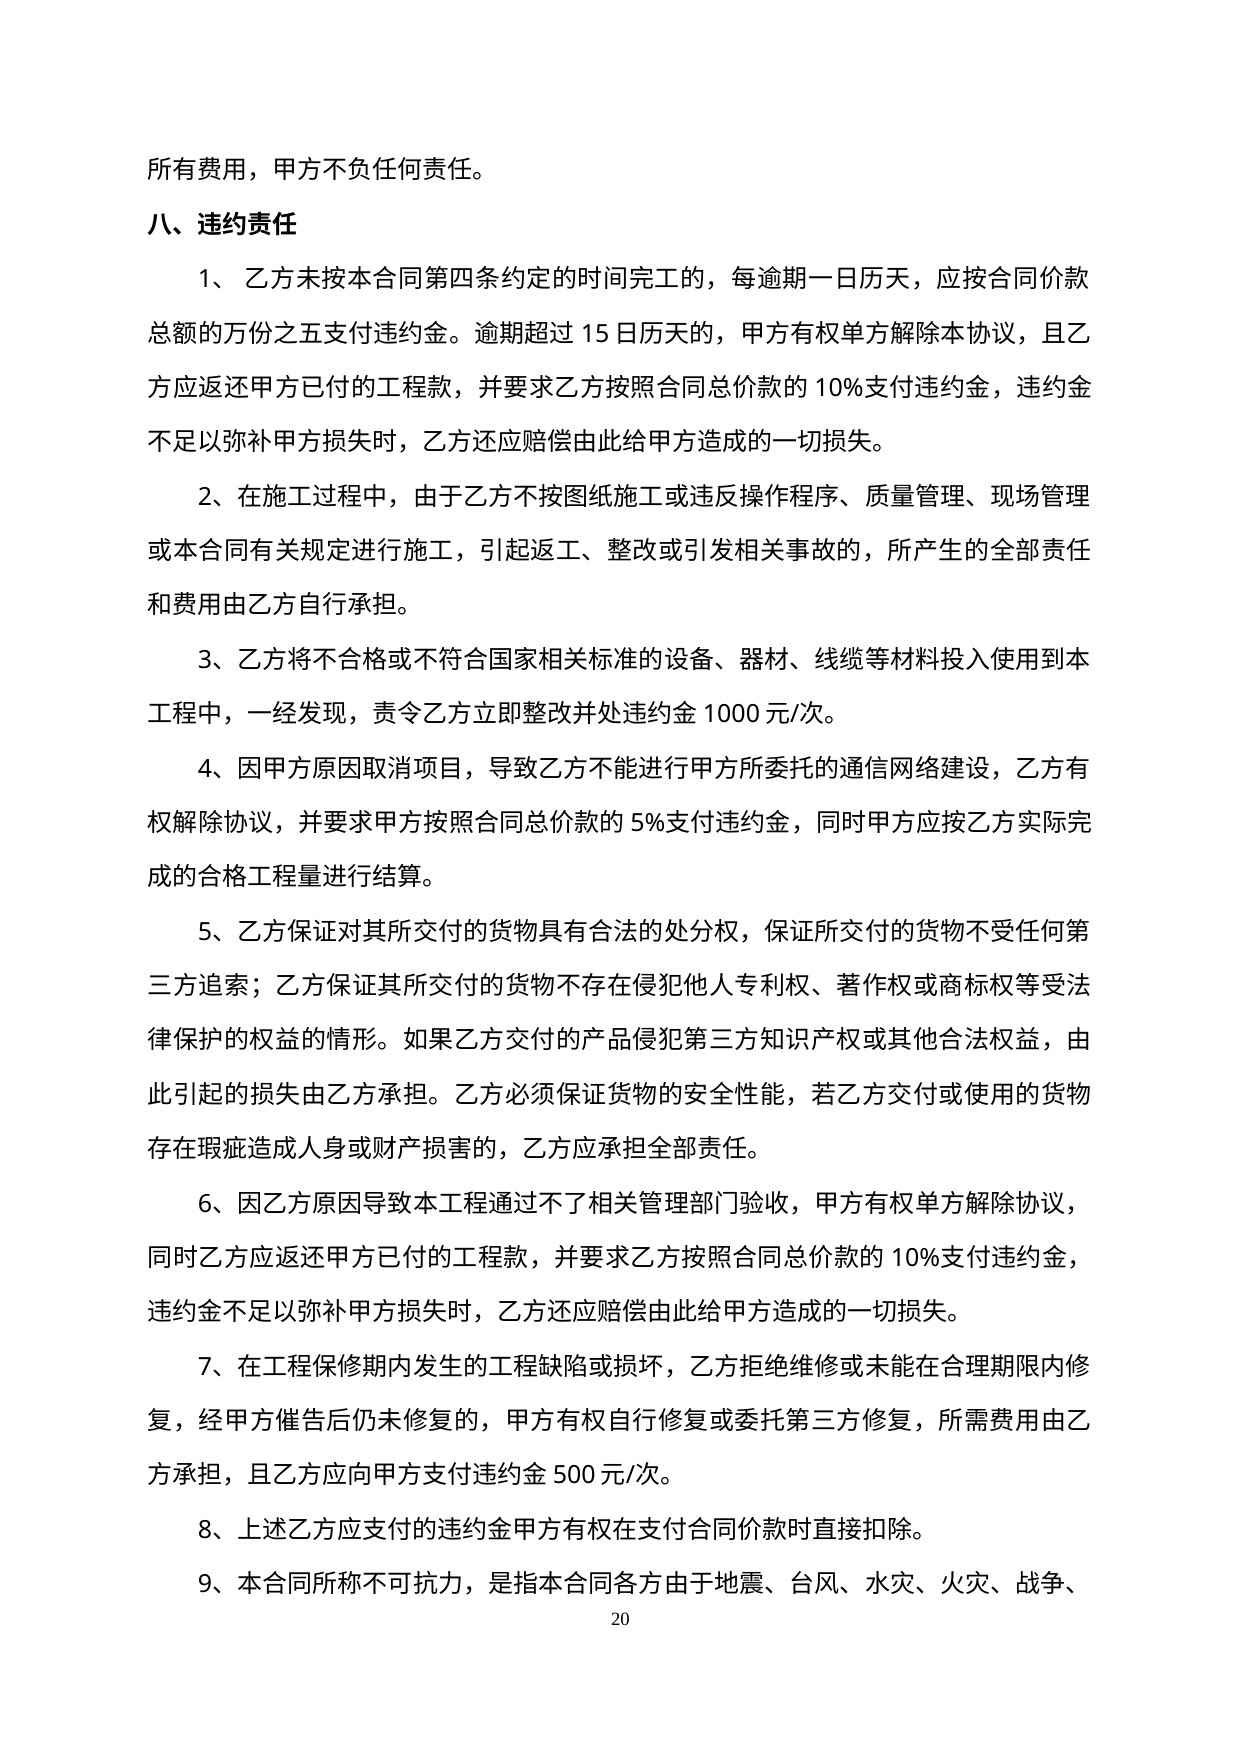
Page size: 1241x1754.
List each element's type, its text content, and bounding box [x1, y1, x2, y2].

text 8、上述乙方应支付的违约金甲方有权在支付合同价款时直接扣除。 [148, 1509, 1092, 1546]
text 7、在工程保修期内发生的工程缺陷或损坏，乙方拒绝维修或未能在合理期限内修复，经甲方催告后仍未修复的，甲方有权自行修复或委托第三方修复，所需费用由乙方承担，且乙方应向甲方支付违约金500元/次。 [148, 1346, 1092, 1491]
text 6、因乙方原因导致本工程通过不了相关管理部门验收，甲方有权单方解除协议，同时乙方应返还甲方已付的工程款，并要求乙方按照合同总价款的10%支付违约金，违约金不足以弥补甲方损失时，乙方还应赔偿由此给甲方造成的一切损失。 [148, 1183, 1092, 1328]
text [148, 1564, 1092, 1600]
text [148, 150, 1092, 186]
text 4、因甲方原因取消项目，导致乙方不能进行甲方所委托的通信网络建设，乙方有权解除协议，并要求甲方按照合同总价款的5%支付违约金，同时甲方应按乙方实际完成的合格工程量进行结算。 [148, 748, 1092, 893]
text 八、违约责任 [148, 204, 1092, 241]
text 5、乙方保证对其所交付的货物具有合法的处分权，保证所交付的货物不受任何第三方追索；乙方保证其所交付的货物不存在侵犯他人专利权、著作权或商标权等受法律保护的权益的情形。如果乙方交付的产品侵犯第三方知识产权或其他合法权益，由此引起的损失由乙方承担。乙方必须保证货物的安全性能，若乙方交付或使用的货物存在瑕疵造成人身或财产损害的，乙方应承担全部责任。 [148, 911, 1092, 1165]
text 3、乙方将不合格或不符合国家相关标准的设备、器材、线缆等材料投入使用到本工程中，一经发现，责令乙方立即整改并处违约金1000元/次。 [148, 639, 1092, 730]
text 2、在施工过程中，由于乙方不按图纸施工或违反操作程序、质量管理、现场管理或本合同有关规定进行施工，引起返工、整改或引发相关事故的，所产生的全部责任和费用由乙方自行承担。 [148, 476, 1092, 621]
text 1、 乙方未按本合同第四条约定的时间完工的，每逾期一日历天，应按合同价款总额的万份之五支付违约金。逾期超过15日历天的，甲方有权单方解除本协议，且乙方应返还甲方已付的工程款，并要求乙方按照合同总价款的10%支付违约金，违约金不足以弥补甲方损失时，乙方还应赔偿由此给甲方造成的一切损失。 [148, 259, 1092, 458]
